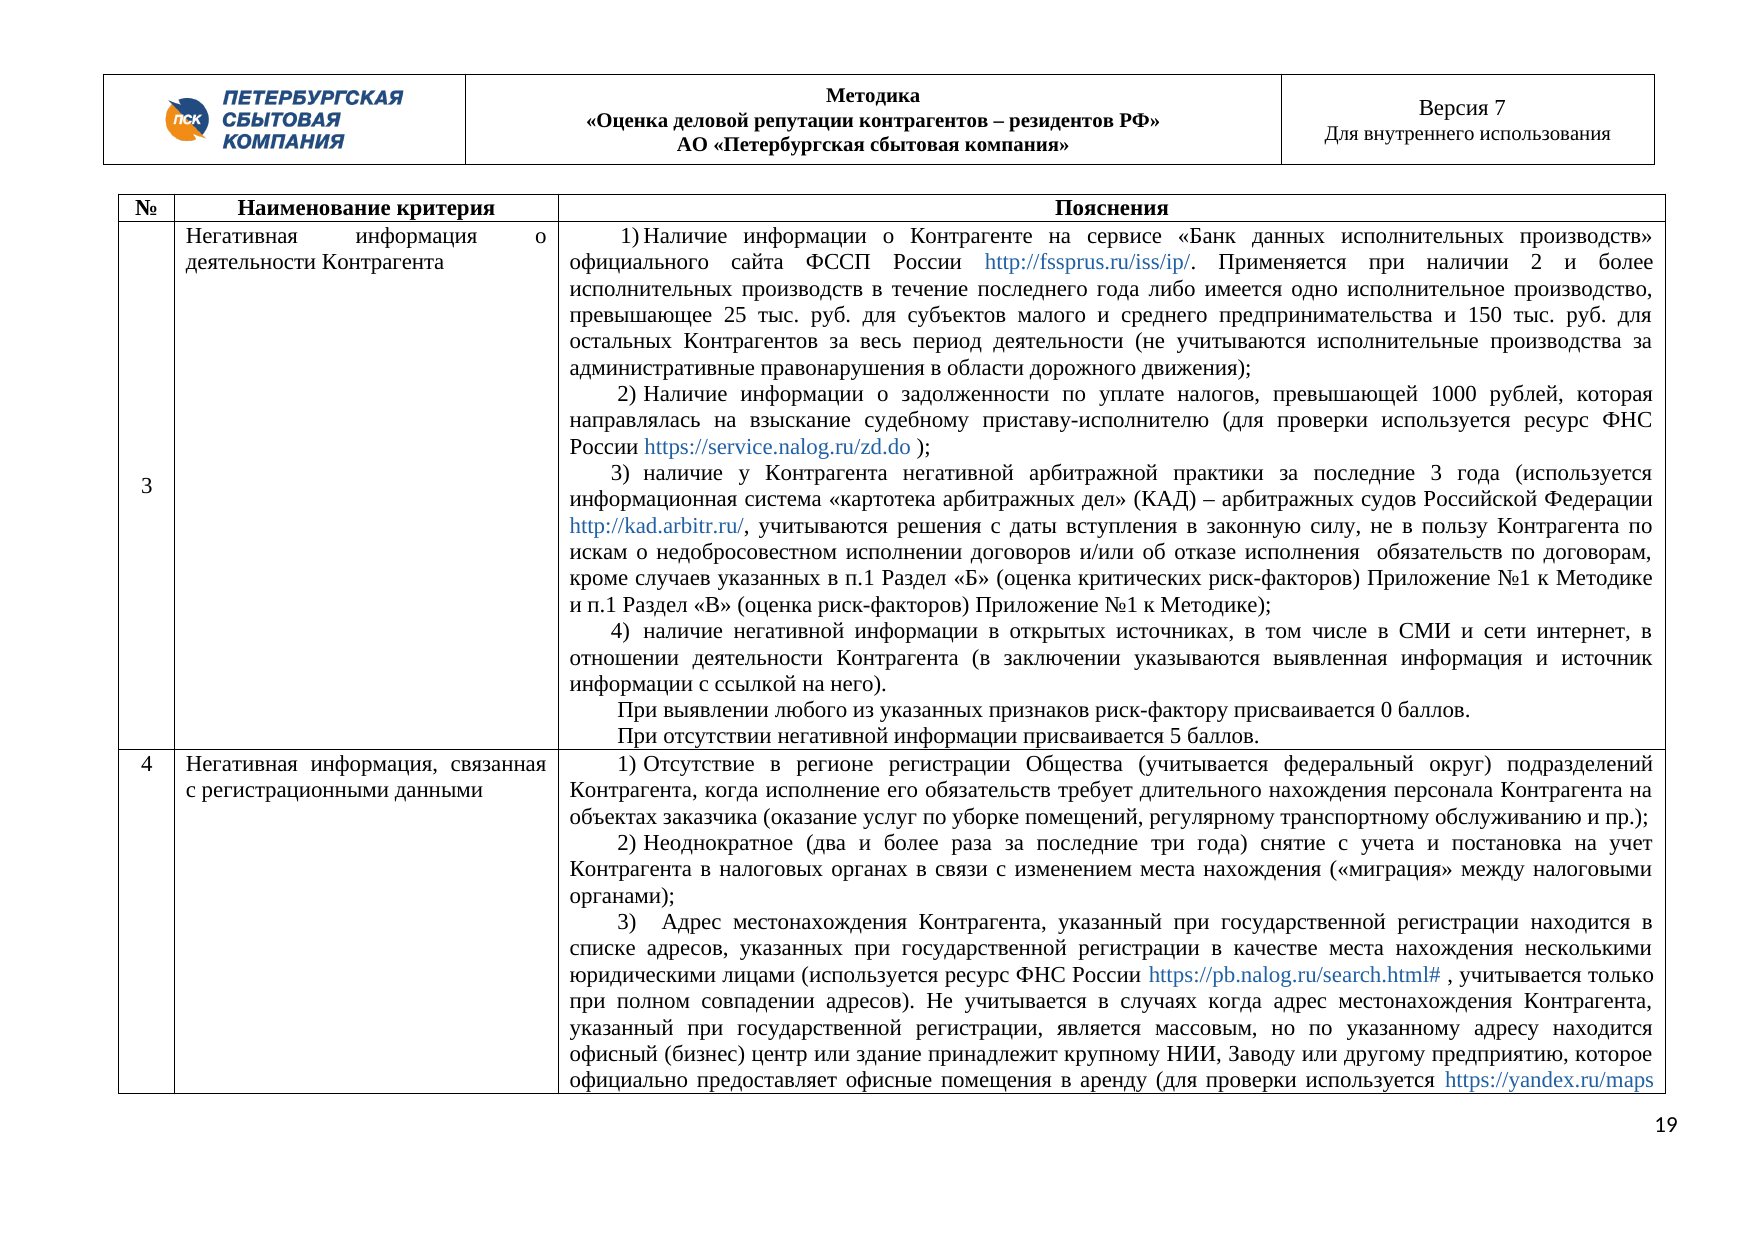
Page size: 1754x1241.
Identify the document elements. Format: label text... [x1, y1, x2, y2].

table_cell 3 [119, 222, 174, 749]
table_header Пояснения [559, 195, 1665, 221]
table_cell Негативная информация, связанная с регистрационными данными [175, 750, 558, 1093]
picture [164, 90, 404, 149]
table_cell Негативная информация о деятельности Контрагента [175, 222, 558, 749]
table_cell 4 [119, 750, 174, 1093]
table_header Наименование критерия [175, 195, 558, 221]
table_cell Наличие информации о Контрагенте на сервисе «Банк данных исполнительных производств» официального сайта ФССП России http://fssprus.ru/iss/ip/. Применяется при наличии 2 и более исполнительных производств в течение последнего года либо имеется одно исполнительное производство, превышающее 25 тыс. руб. для субъектов малого и среднего предпринимательства и 150 тыс. руб. для остальных Контрагентов за весь период деятельности (не учитываются исполнительные производства за административные правонарушения в области дорожного движения); Наличие информации о задолженности по уплате налогов, превышающей 1000 рублей, которая направлялась на взыскание судебному приставу-исполнителю (для проверки используется ресурс ФНС России https://service.nalog.ru/zd.do ); наличие у Контрагента негативной арбитражной практики за последние 3 года (используется информационная система «картотека арбитражных дел» (КАД) – арбитражных судов Российской Федерации http://kad.arbitr.ru/, учитываются решения с даты вступления в законную силу, не в пользу Контрагента по искам о недобросовестном исполнении договоров и/или об отказе исполнения обязательств по договорам, кроме случаев указанных в п.1 Раздел «Б» (оценка критических риск-факторов) Приложение №1 к Методике и п.1 Раздел «В» (оценка риск-факторов) Приложение №1 к Методике); наличие негативной информации в открытых источниках, в том числе в СМИ и сети интернет, в отношении деятельности Контрагента (в заключении указываются выявленная информация и источник информации с ссылкой на него). При выявлении любого из указанных признаков риск-фактору присваивается 0 баллов. При отсутствии негативной информации присваивается 5 баллов. [559, 222, 1665, 749]
table_header № [119, 195, 174, 221]
